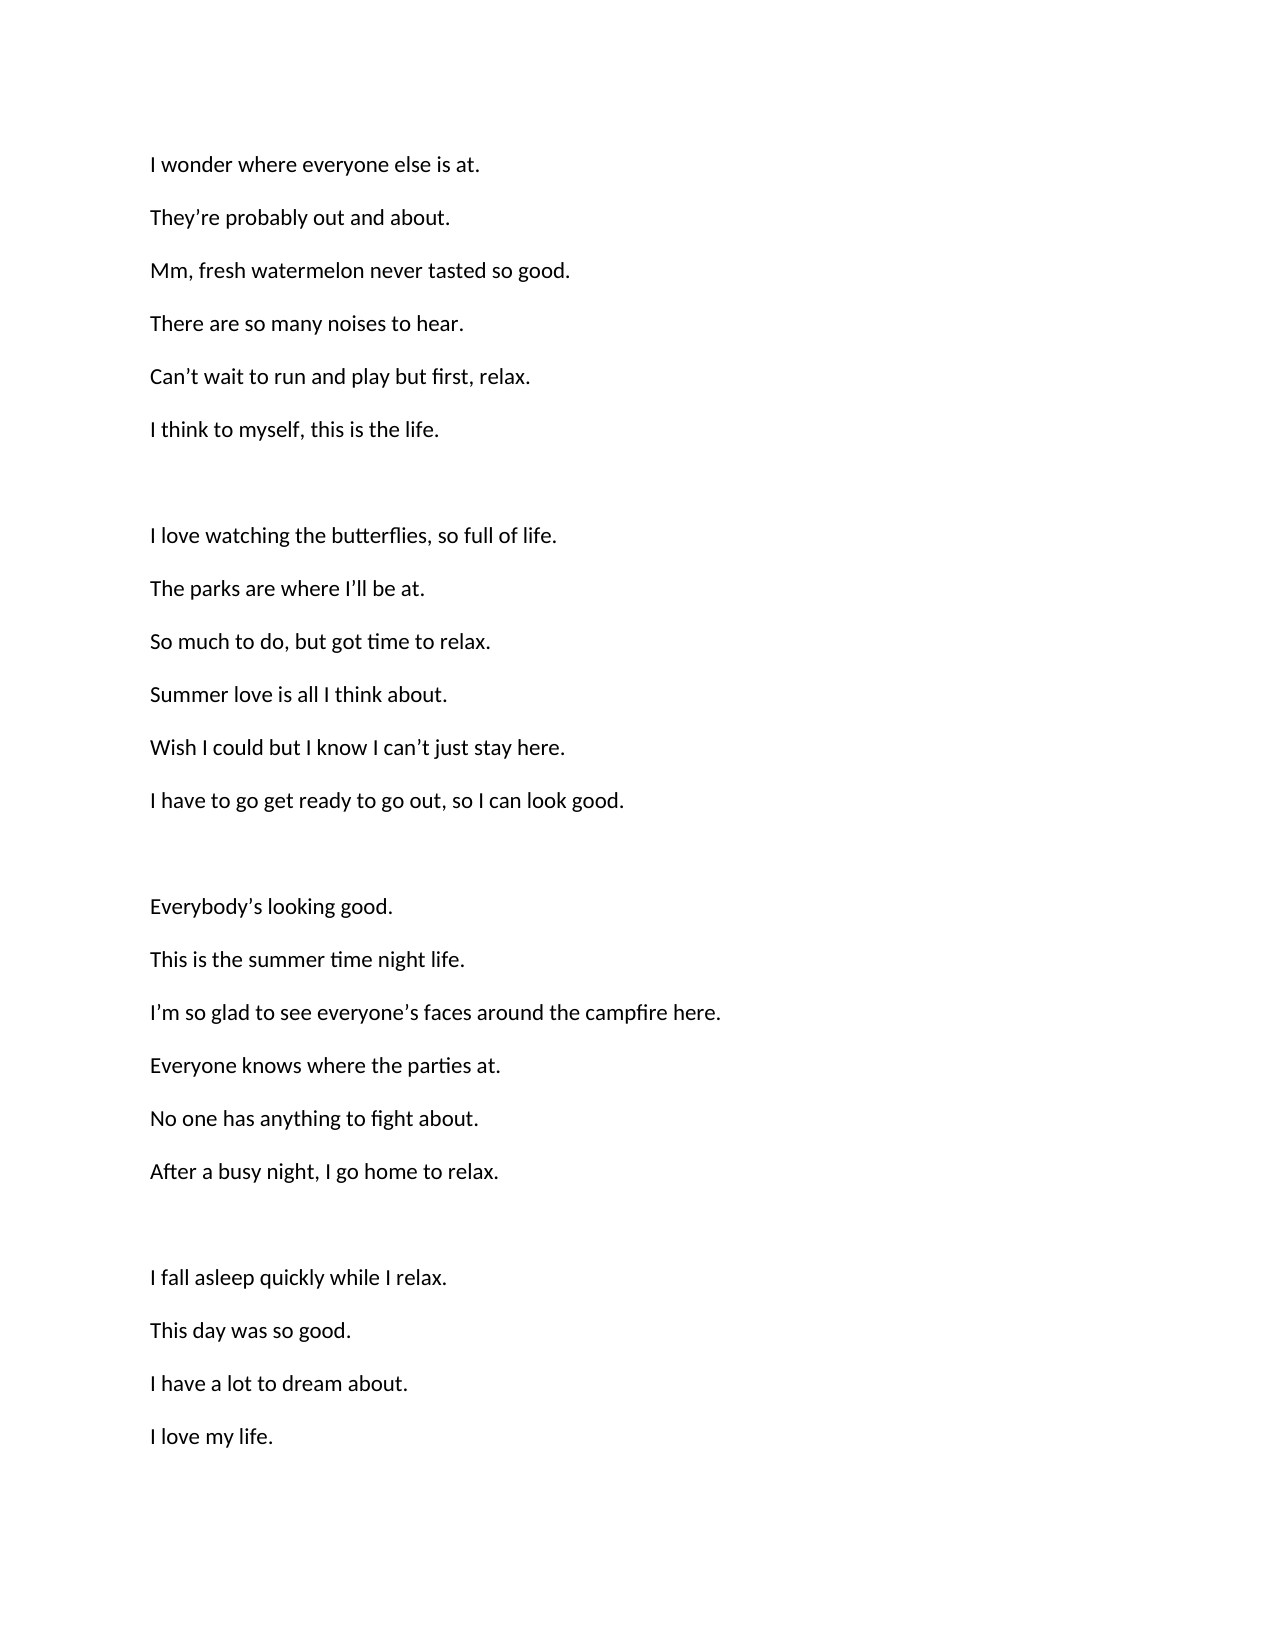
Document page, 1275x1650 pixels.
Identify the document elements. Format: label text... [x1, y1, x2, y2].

text There are so many noises to hear. [150, 309, 1125, 337]
text Can’t wait to run and play but first, relax. [150, 362, 1125, 390]
text I love watching the butterflies, so full of life. [150, 521, 1125, 549]
text I have a lot to dream about. [150, 1369, 1125, 1397]
text I think to myself, this is the life. [150, 415, 1125, 443]
text Everybody’s looking good. [150, 892, 1125, 920]
text Summer love is all I think about. [150, 680, 1125, 708]
text No one has anything to fight about. [150, 1104, 1125, 1132]
text Wish I could but I know I can’t just stay here. [150, 733, 1125, 761]
text I’m so glad to see everyone’s faces around the campfire here. [150, 998, 1125, 1026]
text They’re probably out and about. [150, 203, 1125, 231]
text The parks are where I’ll be at. [150, 574, 1125, 602]
text So much to do, but got time to relax. [150, 627, 1125, 655]
text This day was so good. [150, 1316, 1125, 1344]
text I have to go get ready to go out, so I can look good. [150, 786, 1125, 814]
text I fall asleep quickly while I relax. [150, 1263, 1125, 1291]
text Mm, fresh watermelon never tasted so good. [150, 256, 1125, 284]
text This is the summer time night life. [150, 945, 1125, 973]
text After a busy night, I go home to relax. [150, 1157, 1125, 1185]
text I wonder where everyone else is at. [150, 150, 1125, 178]
text I love my life. [150, 1422, 1125, 1451]
text Everyone knows where the parties at. [150, 1051, 1125, 1079]
